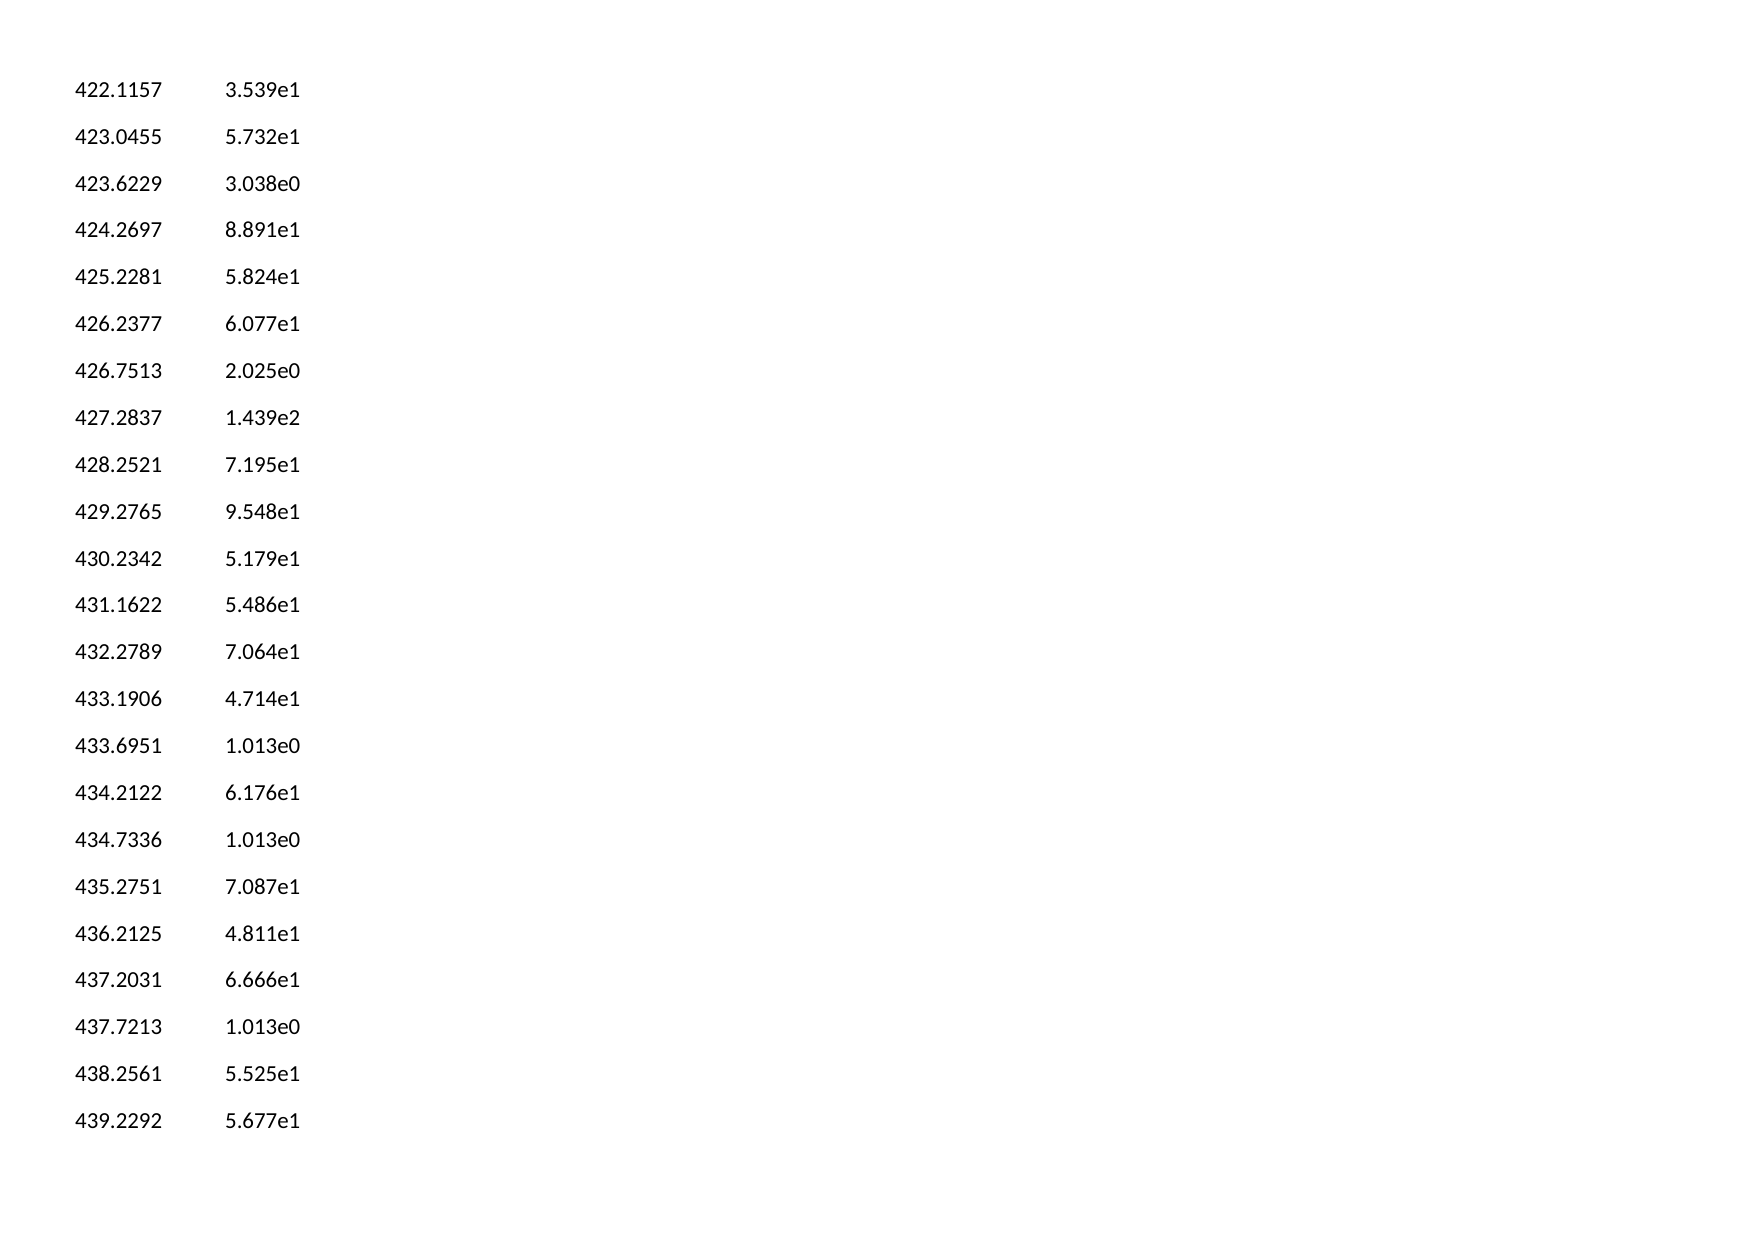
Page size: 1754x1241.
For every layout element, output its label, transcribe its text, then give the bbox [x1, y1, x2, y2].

text 436.2125 4.811e1 [75, 919, 1679, 947]
text 438.2561 5.525e1 [75, 1059, 1679, 1087]
text 433.6951 1.013e0 [75, 731, 1679, 759]
text 435.2751 7.087e1 [75, 872, 1679, 900]
text 425.2281 5.824e1 [75, 262, 1679, 291]
text 423.6229 3.038e0 [75, 169, 1679, 197]
text 437.7213 1.013e0 [75, 1012, 1679, 1041]
text 430.2342 5.179e1 [75, 544, 1679, 572]
text 427.2837 1.439e2 [75, 403, 1679, 431]
text 424.2697 8.891e1 [75, 216, 1679, 244]
text 428.2521 7.195e1 [75, 450, 1679, 478]
text 426.7513 2.025e0 [75, 356, 1679, 384]
text 437.2031 6.666e1 [75, 966, 1679, 994]
text 431.1622 5.486e1 [75, 591, 1679, 619]
text 439.2292 5.677e1 [75, 1106, 1679, 1134]
text 429.2765 9.548e1 [75, 497, 1679, 525]
text 432.2789 7.064e1 [75, 637, 1679, 666]
text 433.1906 4.714e1 [75, 684, 1679, 712]
text 434.7336 1.013e0 [75, 825, 1679, 853]
text 434.2122 6.176e1 [75, 778, 1679, 806]
text 422.1157 3.539e1 [75, 75, 1679, 103]
text 426.2377 6.077e1 [75, 309, 1679, 337]
text 423.0455 5.732e1 [75, 122, 1679, 150]
